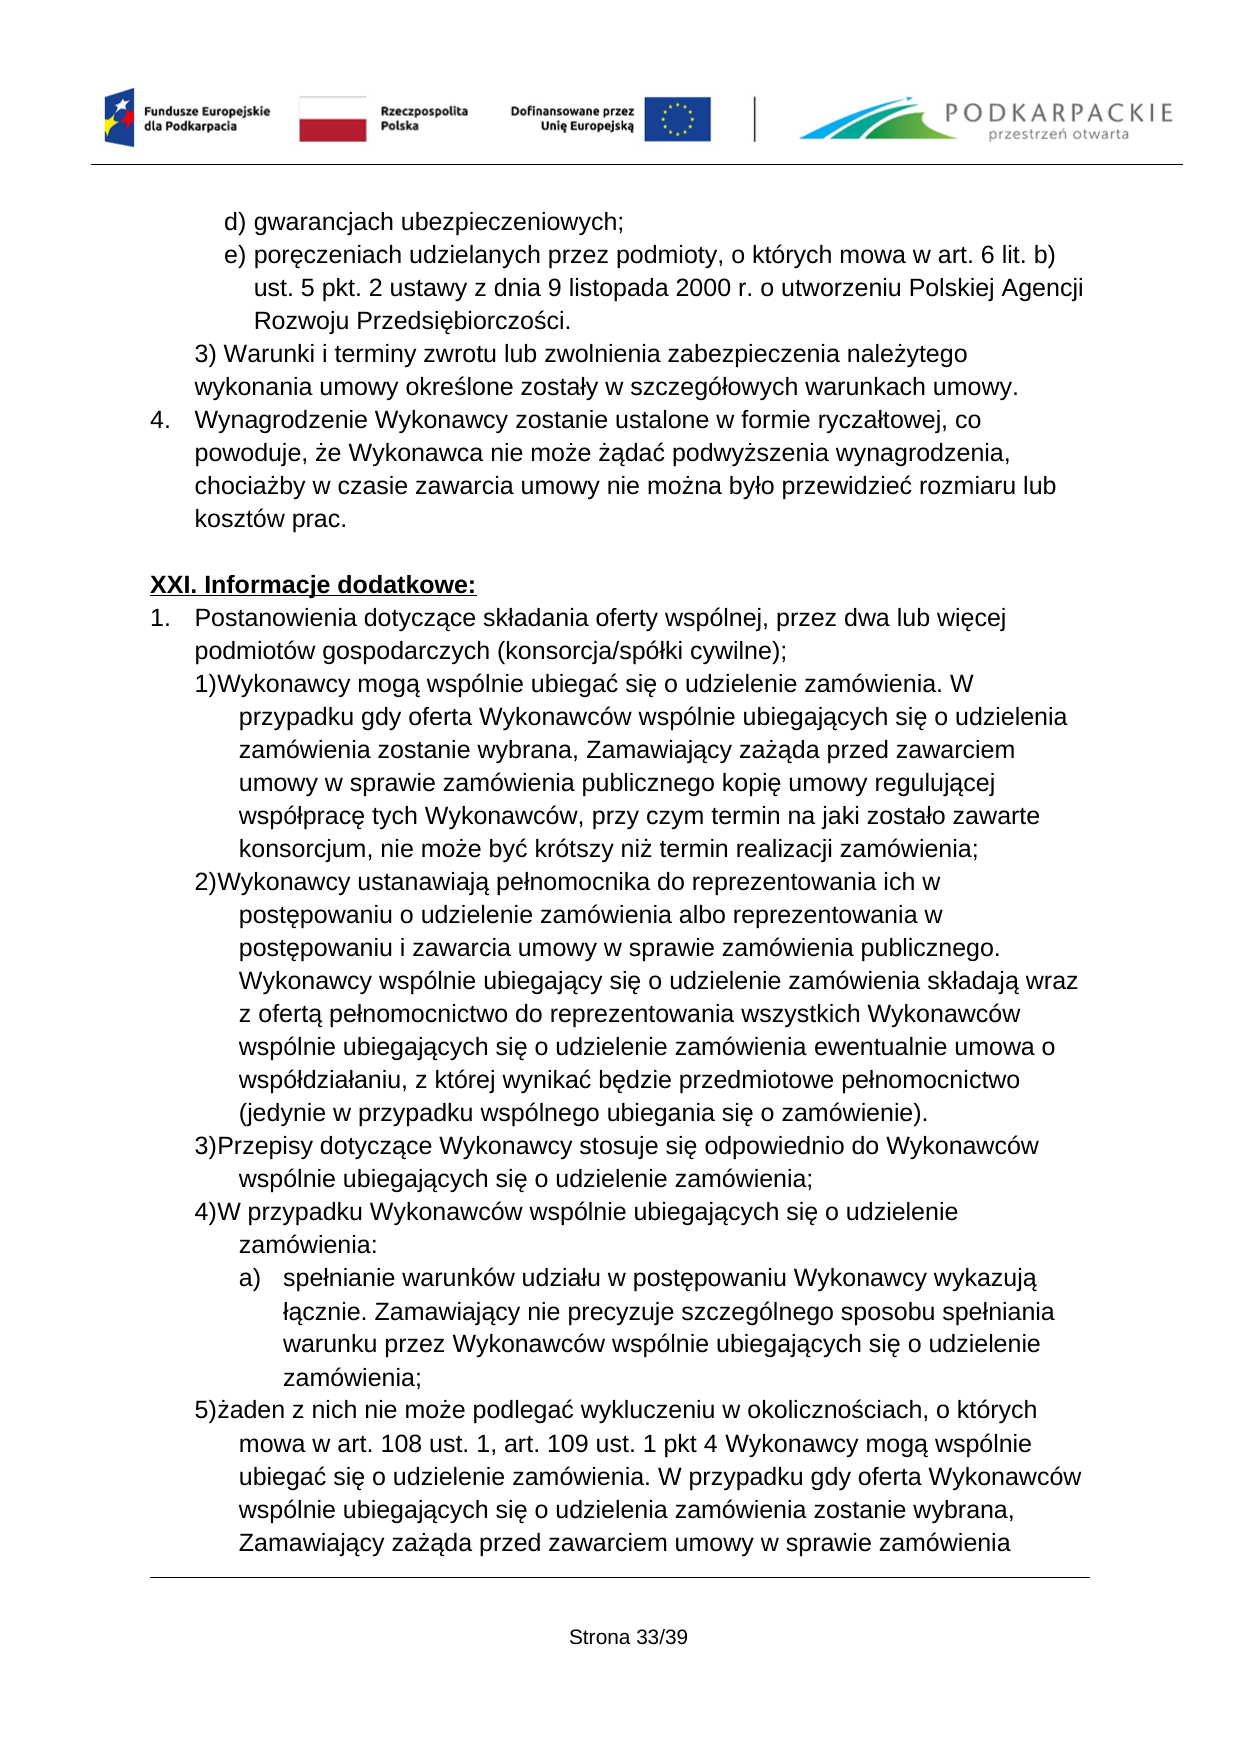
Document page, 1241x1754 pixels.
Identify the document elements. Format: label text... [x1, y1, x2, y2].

picture [91, 73, 1187, 162]
list Wykonawcy mogą wspólnie ubiegać się o udzielenie zamówienia. W przypadku gdy oferta Wykonawców wspólnie ubiegających się o udzielenia zamówienia zostanie wybrana, Zamawiający zażąda przed zawarciem umowy w sprawie zamówienia publicznego kopię umowy regulującej współpracę tych Wykonawców, przy czym termin na jaki zostało zawarte konsorcjum, nie może być krótszy niż termin realizacji zamówienia; [194, 669, 1090, 863]
text 3) Warunki i terminy zwrotu lub zwolnienia zabezpieczenia należytego wykonania umowy określone zostały w szczegółowych warunkach umowy. [194, 339, 1090, 401]
list Postanowienia dotyczące składania oferty wspólnej, przez dwa lub więcej podmiotów gospodarczych (konsorcja/spółki cywilne); [150, 603, 1090, 665]
text XXI. Informacje dodatkowe: [150, 570, 1090, 599]
list Wynagrodzenie Wykonawcy zostanie ustalone w formie ryczałtowej, co powoduje, że Wykonawca nie może żądać podwyższenia wynagrodzenia, chociażby w czasie zawarcia umowy nie można było przewidzieć rozmiaru lub kosztów prac. [150, 405, 1090, 533]
list W przypadku Wykonawców wspólnie ubiegających się o udzielenie zamówienia: [194, 1197, 1090, 1259]
list gwarancjach ubezpieczeniowych; [224, 207, 1090, 236]
list Przepisy dotyczące Wykonawcy stosuje się odpowiednio do Wykonawców wspólnie ubiegających się o udzielenie zamówienia; [194, 1131, 1090, 1193]
list spełnianie warunków udziału w postępowaniu Wykonawcy wykazują łącznie. Zamawiający nie precyzuje szczególnego sposobu spełniania warunku przez Wykonawców wspólnie ubiegających się o udzielenie zamówienia; [239, 1263, 1090, 1391]
list Wykonawcy ustanawiają pełnomocnika do reprezentowania ich w postępowaniu o udzielenie zamówienia albo reprezentowania w postępowaniu i zawarcia umowy w sprawie zamówienia publicznego. Wykonawcy wspólnie ubiegający się o udzielenie zamówienia składają wraz z ofertą pełnomocnictwo do reprezentowania wszystkich Wykonawców wspólnie ubiegających się o udzielenie zamówienia ewentualnie umowa o współdziałaniu, z której wynikać będzie przedmiotowe pełnomocnictwo (jedynie w przypadku wspólnego ubiegania się o zamówienie). [194, 867, 1090, 1127]
list poręczeniach udzielanych przez podmioty, o których mowa w art. 6 lit. b) ust. 5 pkt. 2 ustawy z dnia 9 listopada 2000 r. o utworzeniu Polskiej Agencji Rozwoju Przedsiębiorczości. [224, 240, 1090, 334]
